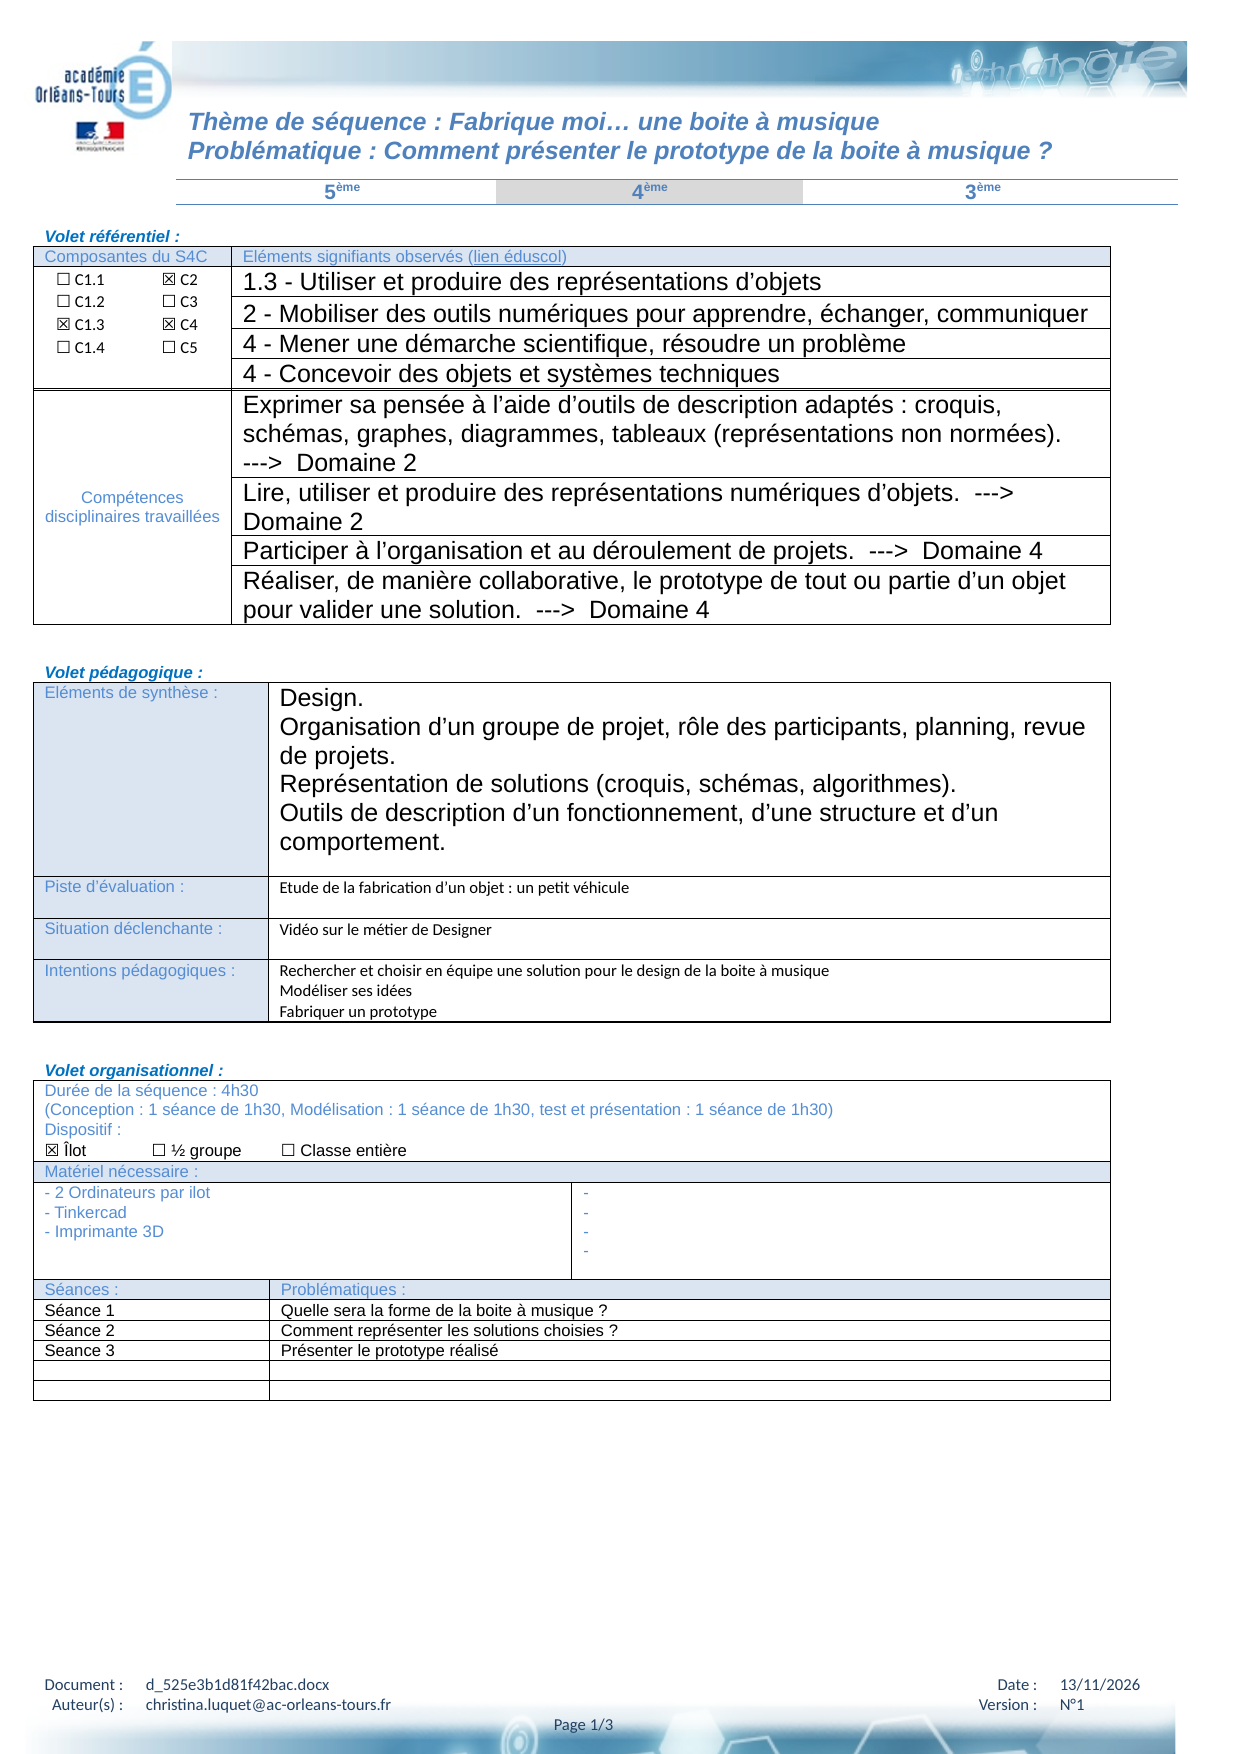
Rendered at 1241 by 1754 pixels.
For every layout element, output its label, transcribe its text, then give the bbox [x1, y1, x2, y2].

table_cell C1.1 C1.2 C1.3 C1.4 [34, 267, 127, 387]
table_cell Matériel nécessaire : [34, 1162, 1110, 1182]
table_cell Rechercher et choisir en équipe une solution pour le design de la boite à musique Modéliser ses idées Fabriquer un prototype [269, 960, 1110, 1021]
table_cell Séance 2 [34, 1321, 269, 1340]
table_cell - - - - [572, 1183, 1110, 1279]
table_header Thème de séquence : Fabrique moi… une boite à musique Problématique : Comment présenter le prototype de la boite à musique ? [176, 78, 1177, 179]
table_cell Compétences disciplinaires travaillées [34, 391, 231, 624]
table_cell [270, 1361, 1110, 1380]
text Volet référentiel : [44, 227, 1122, 246]
table_cell Quelle sera la forme de la boite à musique ? [270, 1300, 1110, 1319]
table_cell Classe entière [269, 1139, 1110, 1161]
table_cell [176, 180, 496, 204]
table_cell [803, 180, 1177, 204]
table_header Composantes du S4C [34, 247, 231, 266]
table_cell Présenter le prototype réalisé [270, 1341, 1110, 1360]
table_cell Piste d’évaluation : [34, 877, 268, 918]
table_cell Vidéo sur le métier de Designer [269, 919, 1110, 959]
table_cell [34, 1381, 269, 1400]
table_cell [270, 1381, 1110, 1400]
table_cell - 2 Ordinateurs par ilot - Tinkercad - Imprimante 3D [34, 1183, 571, 1279]
table_cell [34, 1361, 269, 1380]
table_header Durée de la séquence : 4h30 (Conception : 1 séance de 1h30, Modélisation : 1 séance de 1h30, test et présentation : 1 séance de 1h30) Dispositif : [34, 1081, 1110, 1138]
table_cell Intentions pédagogiques : [34, 960, 268, 1021]
text Volet pédagogique : [44, 663, 1122, 682]
table_cell C2 C3 C4 C5 [128, 267, 231, 387]
table_header Eléments signifiants observés (lien éduscol) [232, 247, 1110, 266]
table_cell ½ groupe [140, 1139, 269, 1161]
table_cell Îlot [34, 1139, 140, 1161]
table_cell Séances : [34, 1280, 269, 1299]
picture [25, 1694, 1176, 1754]
table_cell Etude de la fabrication d’un objet : un petit véhicule [269, 877, 1110, 918]
table_cell Seance 3 [34, 1341, 269, 1360]
table_cell Comment représenter les solutions choisies ? [270, 1321, 1110, 1340]
table_cell Séance 1 [34, 1300, 269, 1319]
table_header [269, 683, 1110, 876]
table_cell Situation déclenchante : [34, 919, 268, 959]
picture [24, 41, 1188, 155]
table_cell Problématiques : [270, 1280, 1110, 1299]
table_header Eléments de synthèse : [34, 683, 268, 876]
text Volet organisationnel : [44, 1061, 1122, 1080]
